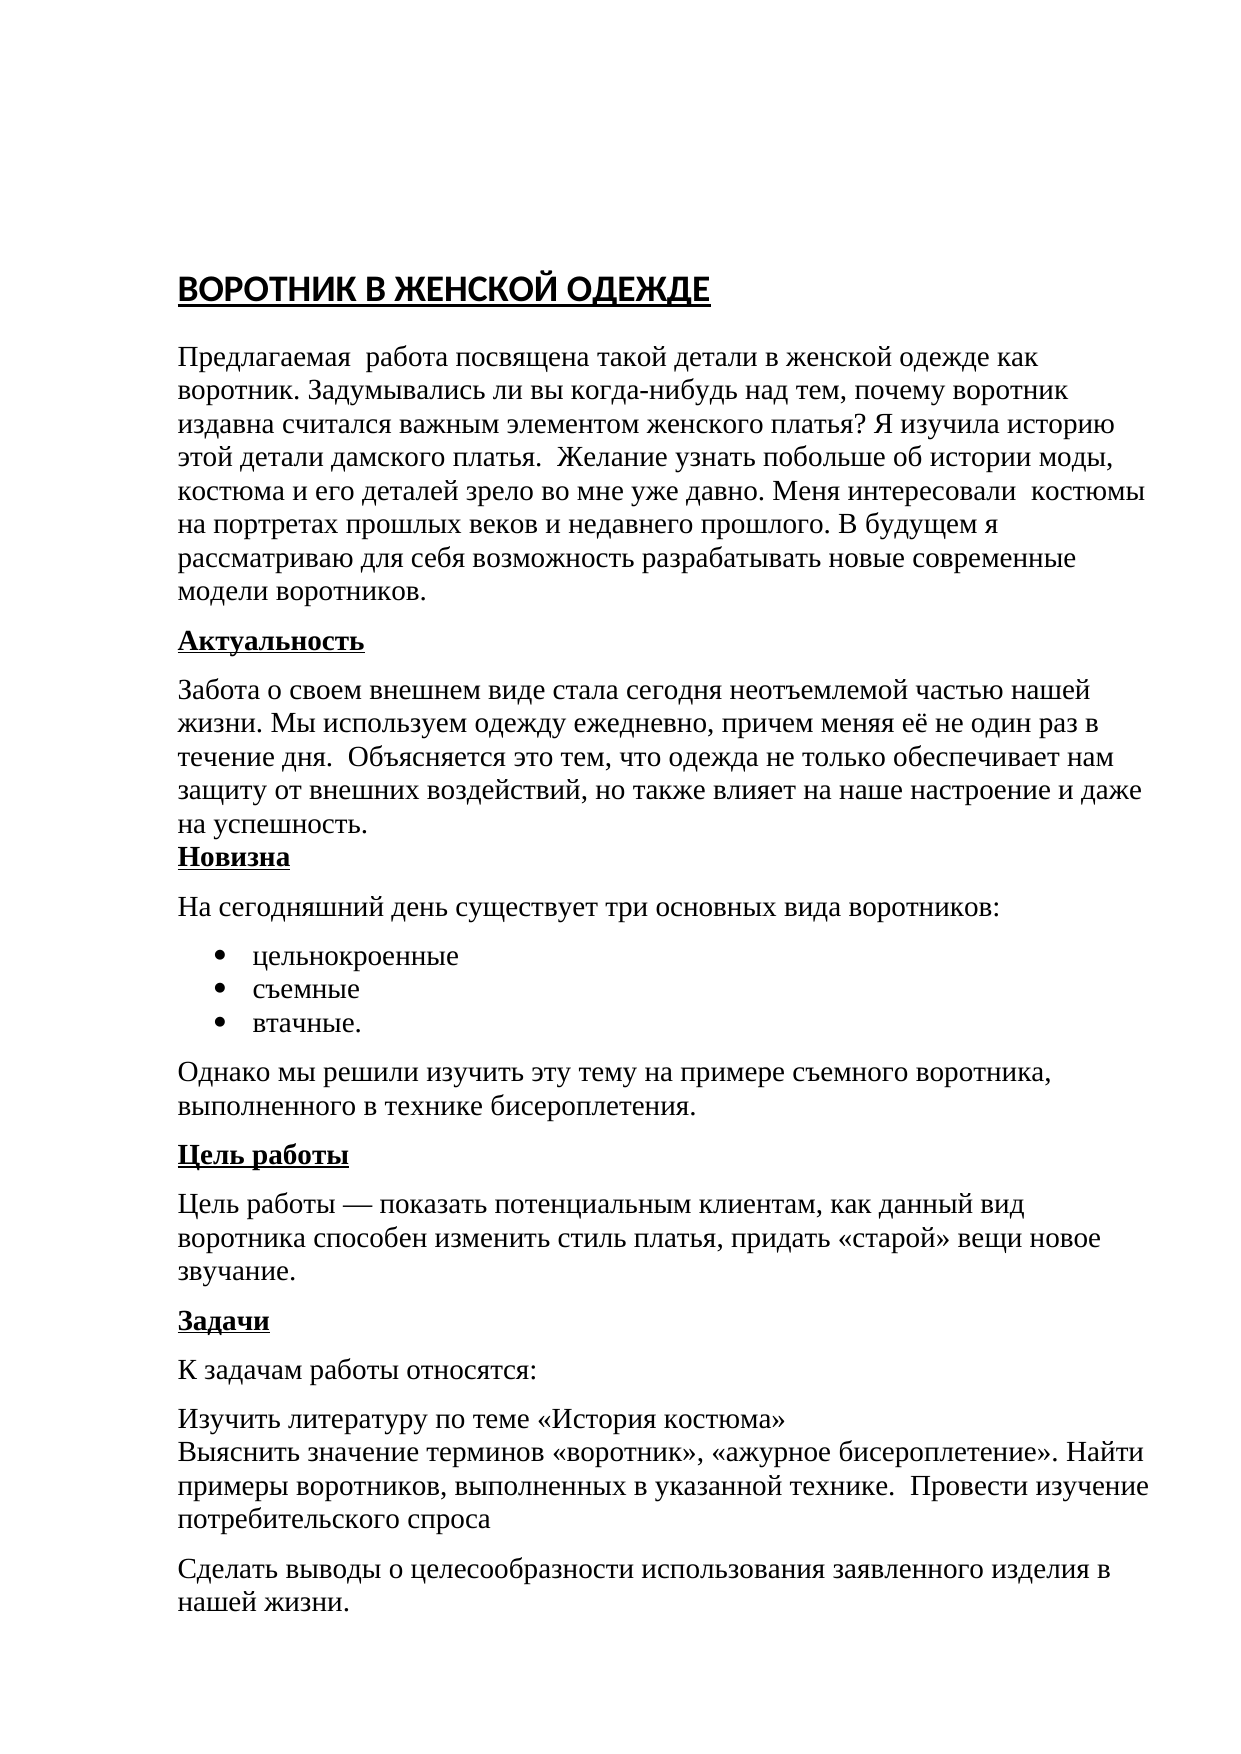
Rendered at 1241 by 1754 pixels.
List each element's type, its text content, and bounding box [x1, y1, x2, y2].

text Однако мы решили изучить эту тему на примере съемного воротника, выполненного в технике бисероплетения. [177, 1054, 1152, 1122]
text Актуальность [177, 623, 1152, 656]
text Забота о своем внешнем виде стала сегодня неотъемлемой частью нашей жизни. Мы используем одежду ежедневно, причем меняя её не один раз в течение дня. Объясняется это тем, что одежда не только обеспечивает нам защиту от внешних воздействий, но также влияет на наше настроение и даже на успешность. Новизна [177, 672, 1152, 873]
list цельнокроенные [215, 938, 1152, 972]
text Предлагаемая работа посвящена такой детали в женской одежде как воротник. Задумывались ли вы когда-нибудь над тем, почему воротник издавна считался важным элементом женского платья? Я изучила историю этой детали дамского платья. Желание узнать побольше об истории моды, костюма и его деталей зрело во мне уже давно. Меня интересовали костюмы на портретах прошлых веков и недавнего прошлого. В будущем я рассматриваю для себя возможность разрабатывать новые современные модели воротников. [177, 339, 1152, 607]
text К задачам работы относятся: [177, 1352, 1152, 1385]
text Цель работы [177, 1137, 1152, 1171]
text На сегодняшний день существует три основных вида воротников: [177, 889, 1152, 922]
list съемные [215, 972, 1152, 1005]
text Задачи [177, 1303, 1152, 1336]
text Сделать выводы о целесообразности использования заявленного изделия в нашей жизни. [177, 1551, 1152, 1618]
list втачные. [215, 1005, 1152, 1039]
text Цель работы — показать потенциальным клиентам, как данный вид воротника способен изменить стиль платья, придать «старой» вещи новое звучание. [177, 1186, 1152, 1287]
text Изучить литературу по теме «История костюма» Выяснить значение терминов «воротник», «ажурное бисероплетение». Найти примеры воротников, выполненных в указанной технике. Провести изучение потребительского спроса [177, 1401, 1152, 1535]
text ВОРОТНИК В ЖЕНСКОЙ ОДЕЖДЕ [177, 265, 1152, 311]
